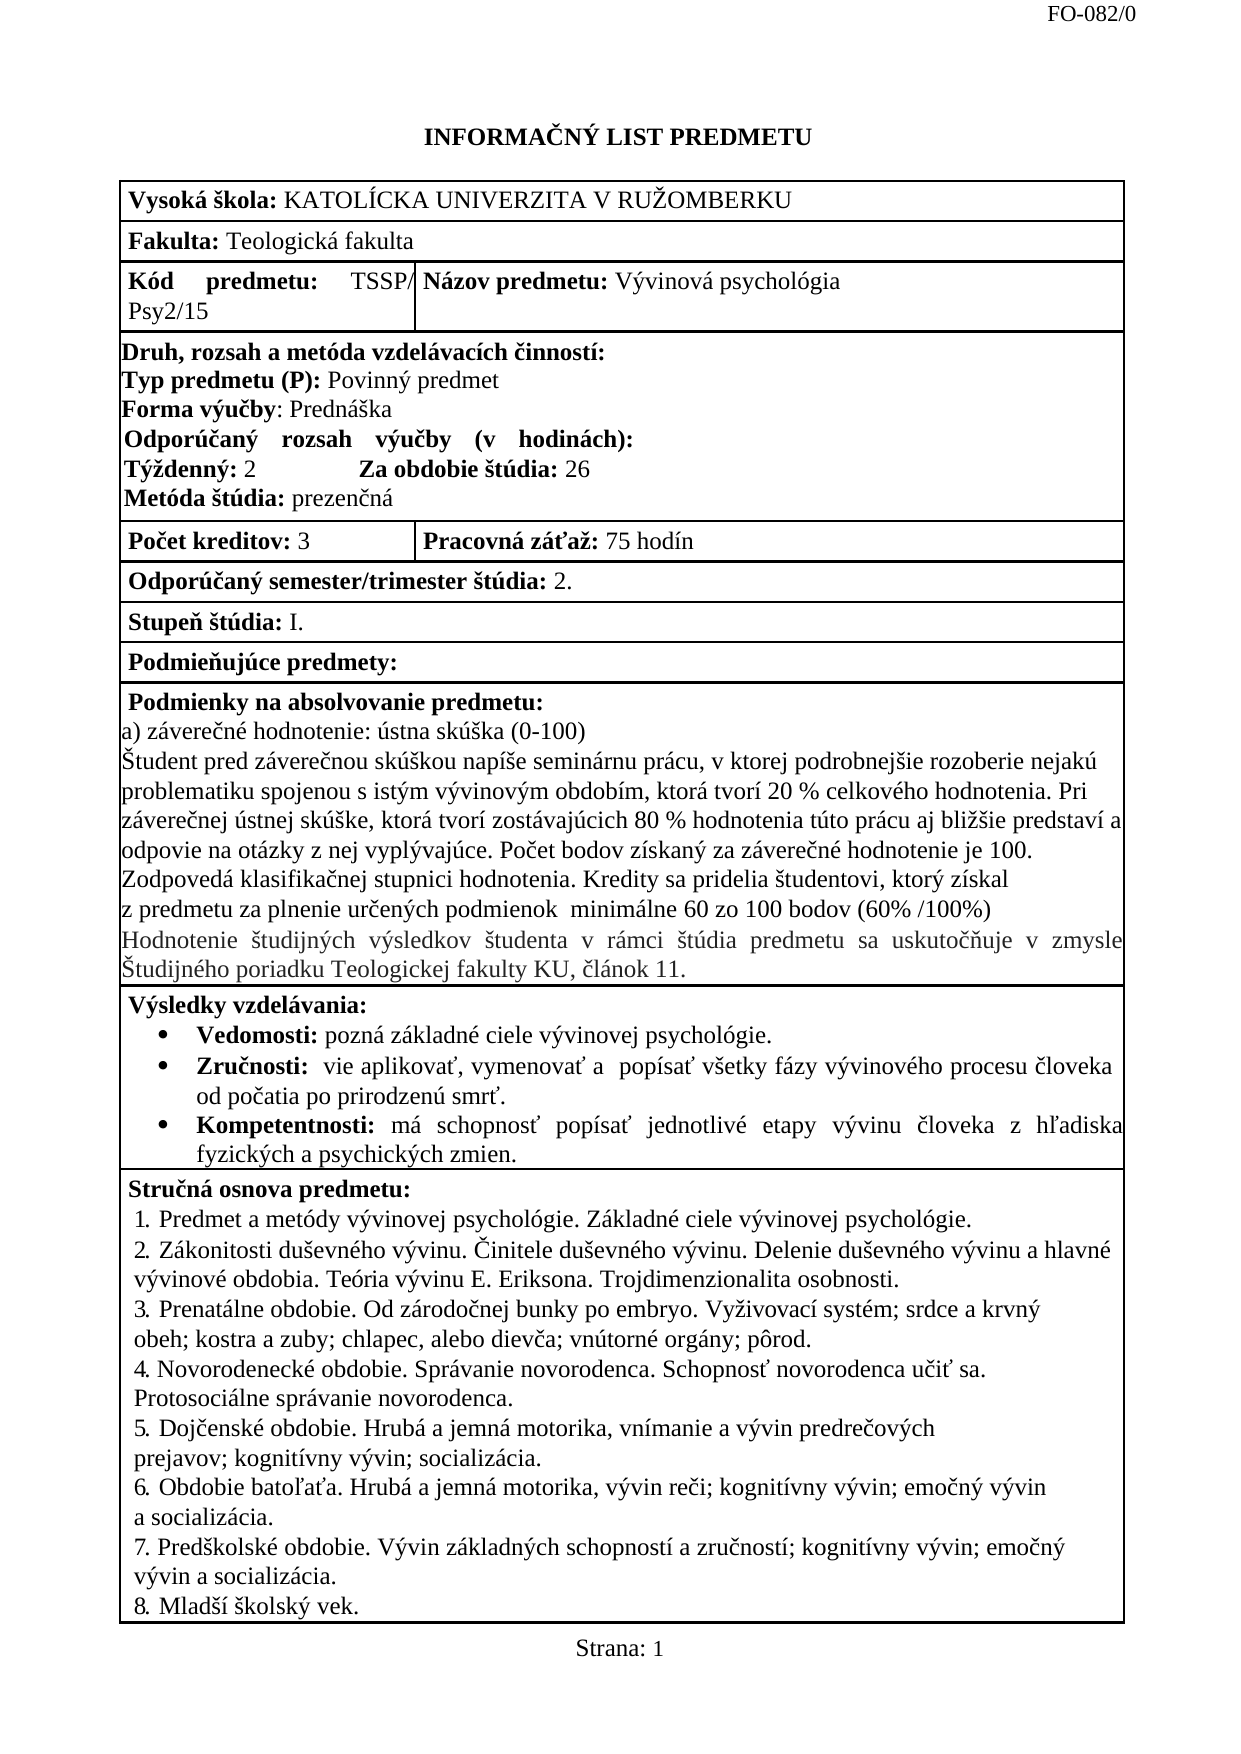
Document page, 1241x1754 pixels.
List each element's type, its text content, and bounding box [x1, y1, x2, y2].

table_cell Kód predmetu: TSSP/ Psy2/15 [121, 263, 414, 330]
table_cell Podmieňujúce predmety: [121, 643, 1123, 681]
table_cell Druh, rozsah a metóda vzdelávacích činností: Typ predmetu (P): Povinný predmet Forma výučby: Prednáška Odporúčaný rozsah výučby (v hodinách): Týždenný: 2 Za obdobie štúdia: 26 Metóda štúdia: prezenčná [121, 333, 1123, 520]
table_cell Stupeň štúdia: I. [121, 603, 1123, 641]
text INFORMAČNÝ LIST PREDMETU [424, 122, 817, 151]
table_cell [121, 1170, 1123, 1621]
table_cell Podmienky na absolvovanie predmetu: a) záverečné hodnotenie: ústna skúška (0-100) Študent pred záverečnou skúškou napíše seminárnu prácu, v ktorej podrobnejšie rozoberie nejakú problematiku spojenou s istým vývinovým obdobím, ktorá tvorí 20 % celkového hodnotenia. Pri záverečnej ústnej skúške, ktorá tvorí zostávajúcich 80 % hodnotenia túto prácu aj bližšie predstaví a odpovie na otázky z nej vyplývajúce. Počet bodov získaný za záverečné hodnotenie je 100. Zodpovedá klasifikačnej stupnici hodnotenia. Kredity sa pridelia študentovi, ktorý získal z predmetu za plnenie určených podmienok minimálne 60 zo 100 bodov (60% /100%) Hodnotenie študijných výsledkov študenta v rámci štúdia predmetu sa uskutočňuje v zmysle Študijného poriadku Teologickej fakulty KU, článok 11. [121, 684, 1123, 984]
table_header Vysoká škola: KATOLÍCKA UNIVERZITA V RUŽOMBERKU [121, 182, 1123, 220]
table_cell Výsledky vzdelávania: Vedomosti: pozná základné ciele vývinovej psychológie. Zručnosti: vie aplikovať, vymenovať a popísať všetky fázy vývinového procesu človeka od počatia po prirodzenú smrť. Kompetentnosti: má schopnosť popísať jednotlivé etapy vývinu človeka z hľadiska fyzických a psychických zmien. [121, 987, 1123, 1168]
table_cell Odporúčaný semester/trimester štúdia: 2. [121, 563, 1123, 601]
table_cell Počet kreditov: 3 [121, 522, 414, 560]
table_cell Názov predmetu: Vývinová psychológia [416, 263, 1123, 330]
table_cell Pracovná záťaž: 75 hodín [416, 522, 1123, 560]
table_cell Fakulta: Teologická fakulta [121, 222, 1123, 260]
